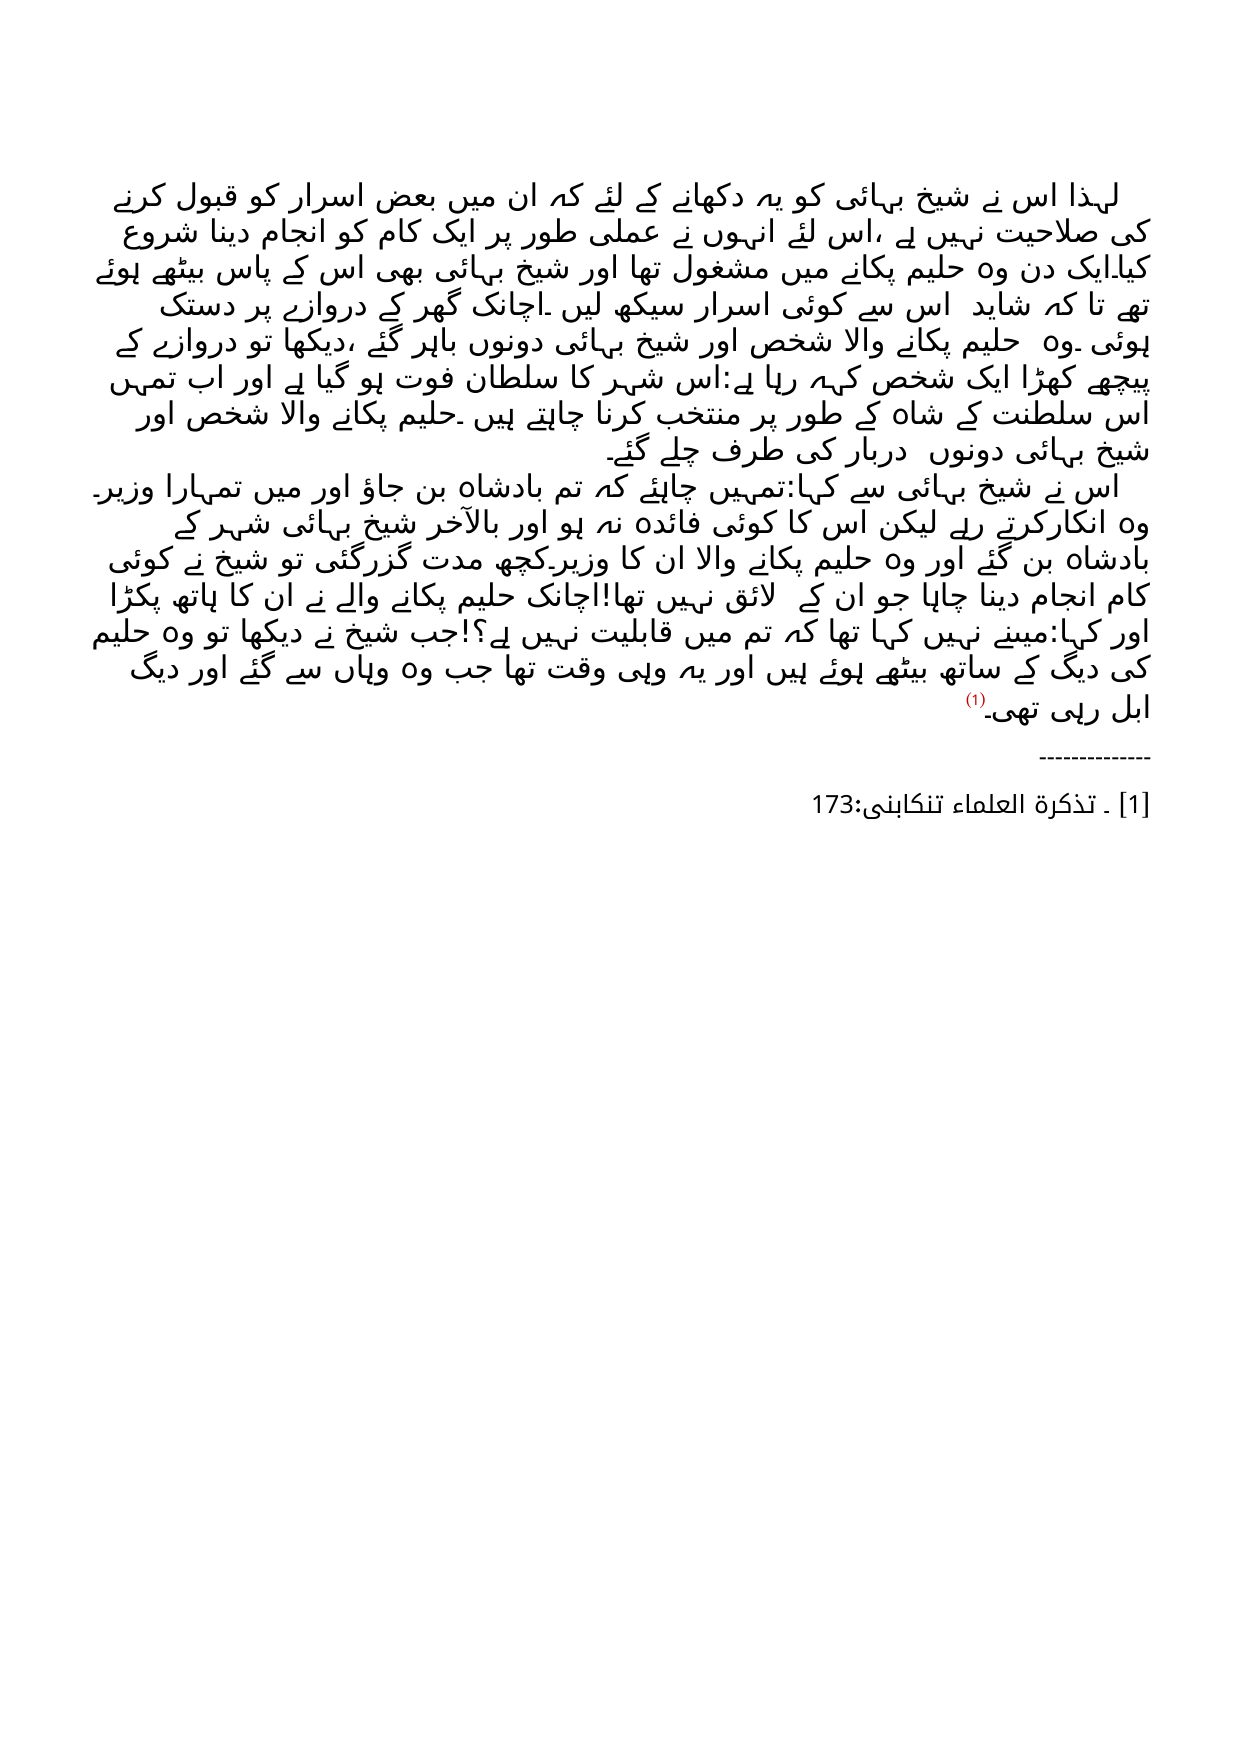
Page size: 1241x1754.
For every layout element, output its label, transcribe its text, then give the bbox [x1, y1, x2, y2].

text -------------- [89, 733, 1152, 781]
text اس نے شیخ بہائی سے کہا:تمہیں چاہئے کہ تم بادشاہ بن جاؤ اور میں تمہارا وزیر۔وہ انکارکرتے رہے لیکن اس کا کوئی فائدہ نہ ہو اور بالآخر شیخ بہائی شہر کے بادشاہ بن گئے اور وہ حلیم پکانے والا ان کا وزیر۔کچھ مدت گزرگئی تو شیخ نے کوئی کام انجام دینا چاہا جو ان کے لائق نہیں تھا!اچانک حلیم پکانے والے نے ان کا ہاتھ پکڑا اور کہا:میںنے نہیں کہا تھا کہ تم میں قابلیت نہیں ہے؟!جب شیخ نے دیکھا تو وہ حلیم کی دیگ کے ساتھ بیٹھے ہوئے ہیں اور یہ وہی وقت تھا جب وہ وہاں سے گئے اور دیگ ابل رہی تھی۔(1) [89, 468, 1152, 733]
text لہذا اس نے شیخ بہائی کو یہ دکھانے کے لئے کہ ان میں بعض اسرار کو قبول کرنے کی صلاحیت نہیں ہے ،اس لئے انہوں نے عملی طور پر ایک کام کو انجام دینا شروع کیا۔ایک دن وہ حلیم پکانے میں مشغول تھا اور شیخ بہائی بھی اس کے پاس بیٹھے ہوئے تھے تا کہ شاید اس سے کوئی اسرار سیکھ لیں ۔اچانک گھر کے دروازے پر دستک ہوئی ۔وہ حلیم پکانے والا شخص اور شیخ بہائی دونوں باہر گئے ،دیکھا تو دروازے کے پیچھے کھڑا ایک شخص کہہ رہا ہے:اس شہر کا سلطان فوت ہو گیا ہے اور اب تمہں اس سلطنت کے شاہ کے طور پر منتخب کرنا چاہتے ہیں ۔حلیم پکانے والا شخص اور شیخ بہائی دونوں دربار کی طرف چلے گئے۔ [89, 177, 1152, 468]
text [1] ۔ تذکرة العلماء تنکابنی:173 [89, 781, 1152, 828]
